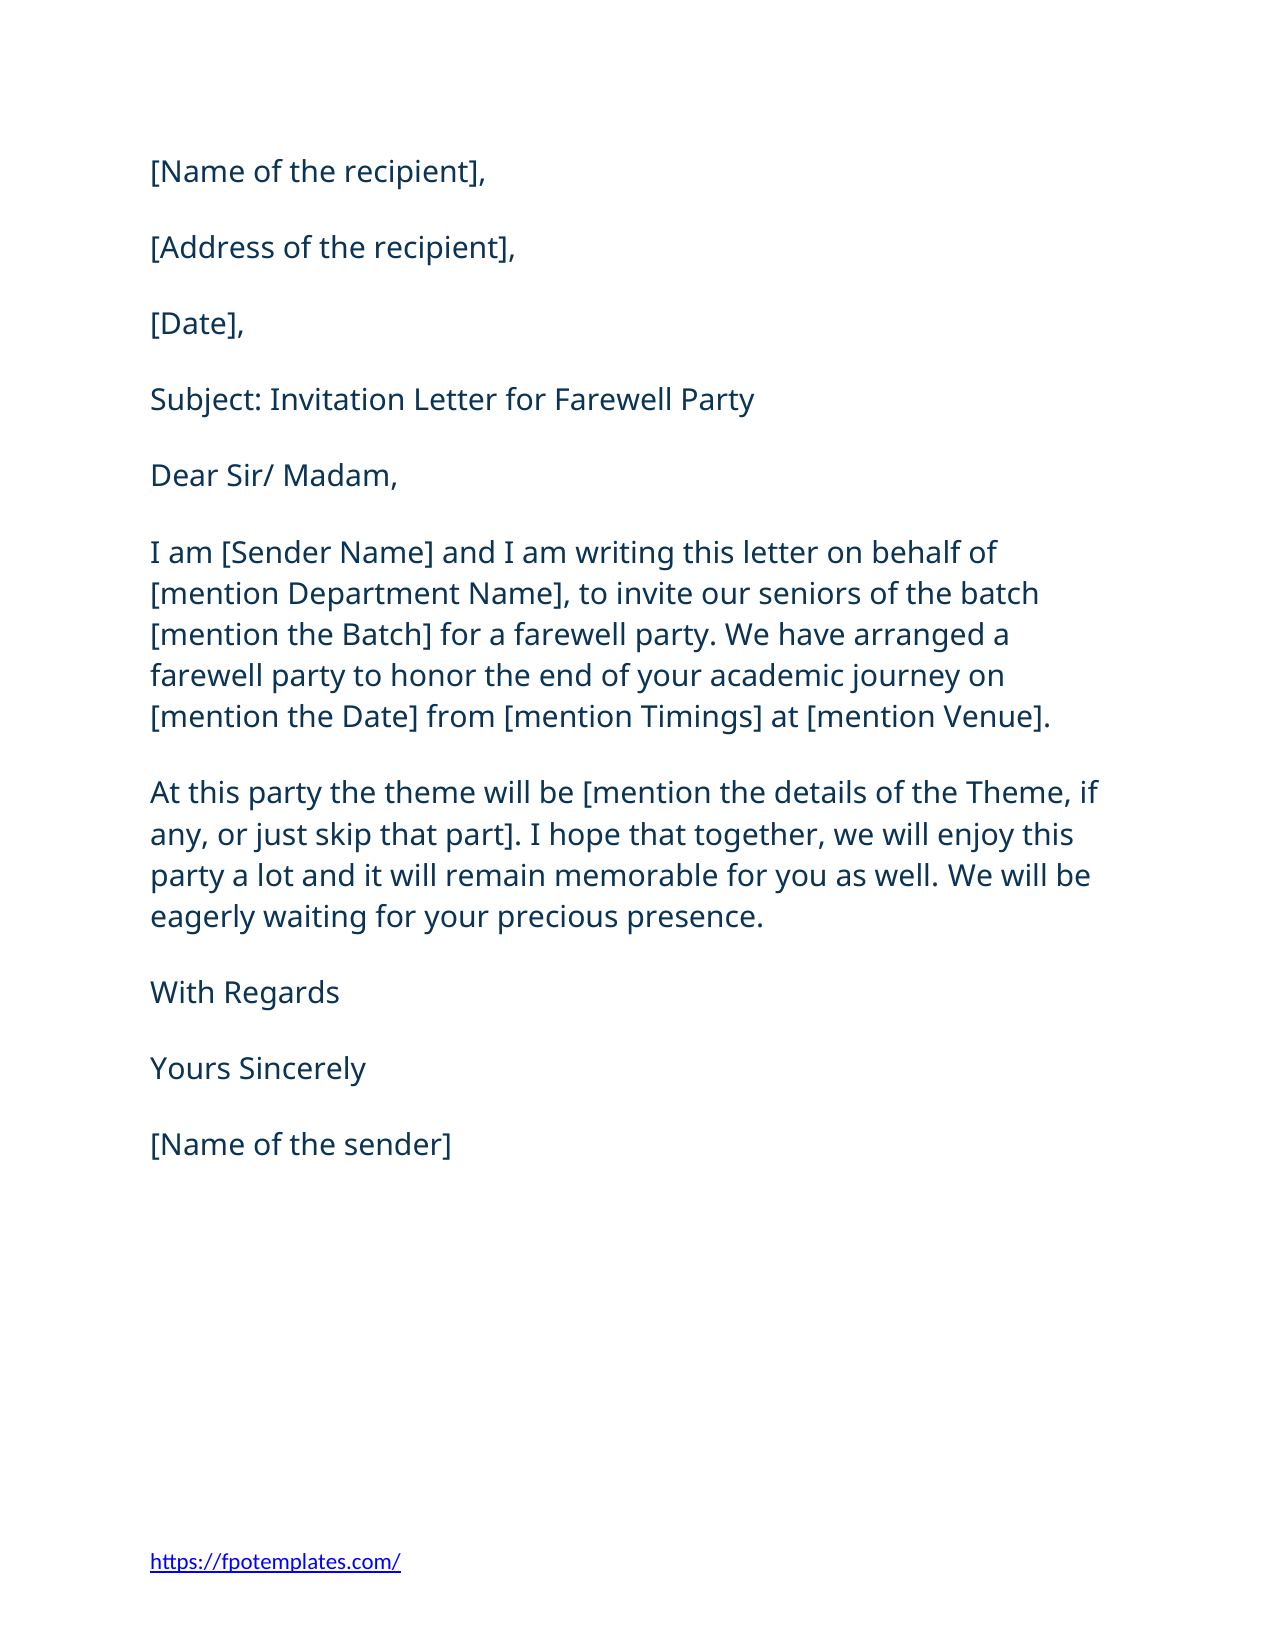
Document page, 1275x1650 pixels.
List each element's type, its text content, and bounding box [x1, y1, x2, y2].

text With Regards [150, 971, 1125, 1012]
text Dear Sir/ Madam, [150, 454, 1125, 496]
text Yours Sincerely [150, 1047, 1125, 1088]
text [Address of the recipient], [150, 226, 1125, 267]
text [Name of the sender] [150, 1123, 1125, 1164]
text Subject: Invitation Letter for Farewell Party [150, 378, 1125, 419]
text [Date], [150, 302, 1125, 343]
text At this party the theme will be [mention the details of the Theme, if any, or just skip that part]. I hope that together, we will enjoy this party a lot and it will remain memorable for you as well. We will be eagerly waiting for your precious presence. [150, 771, 1125, 936]
text I am [Sender Name] and I am writing this letter on behalf of [mention Department Name], to invite our seniors of the batch [mention the Batch] for a farewell party. We have arranged a farewell party to honor the end of your academic journey on [mention the Date] from [mention Timings] at [mention Venue]. [150, 531, 1125, 736]
text [Name of the recipient], [150, 150, 1125, 191]
